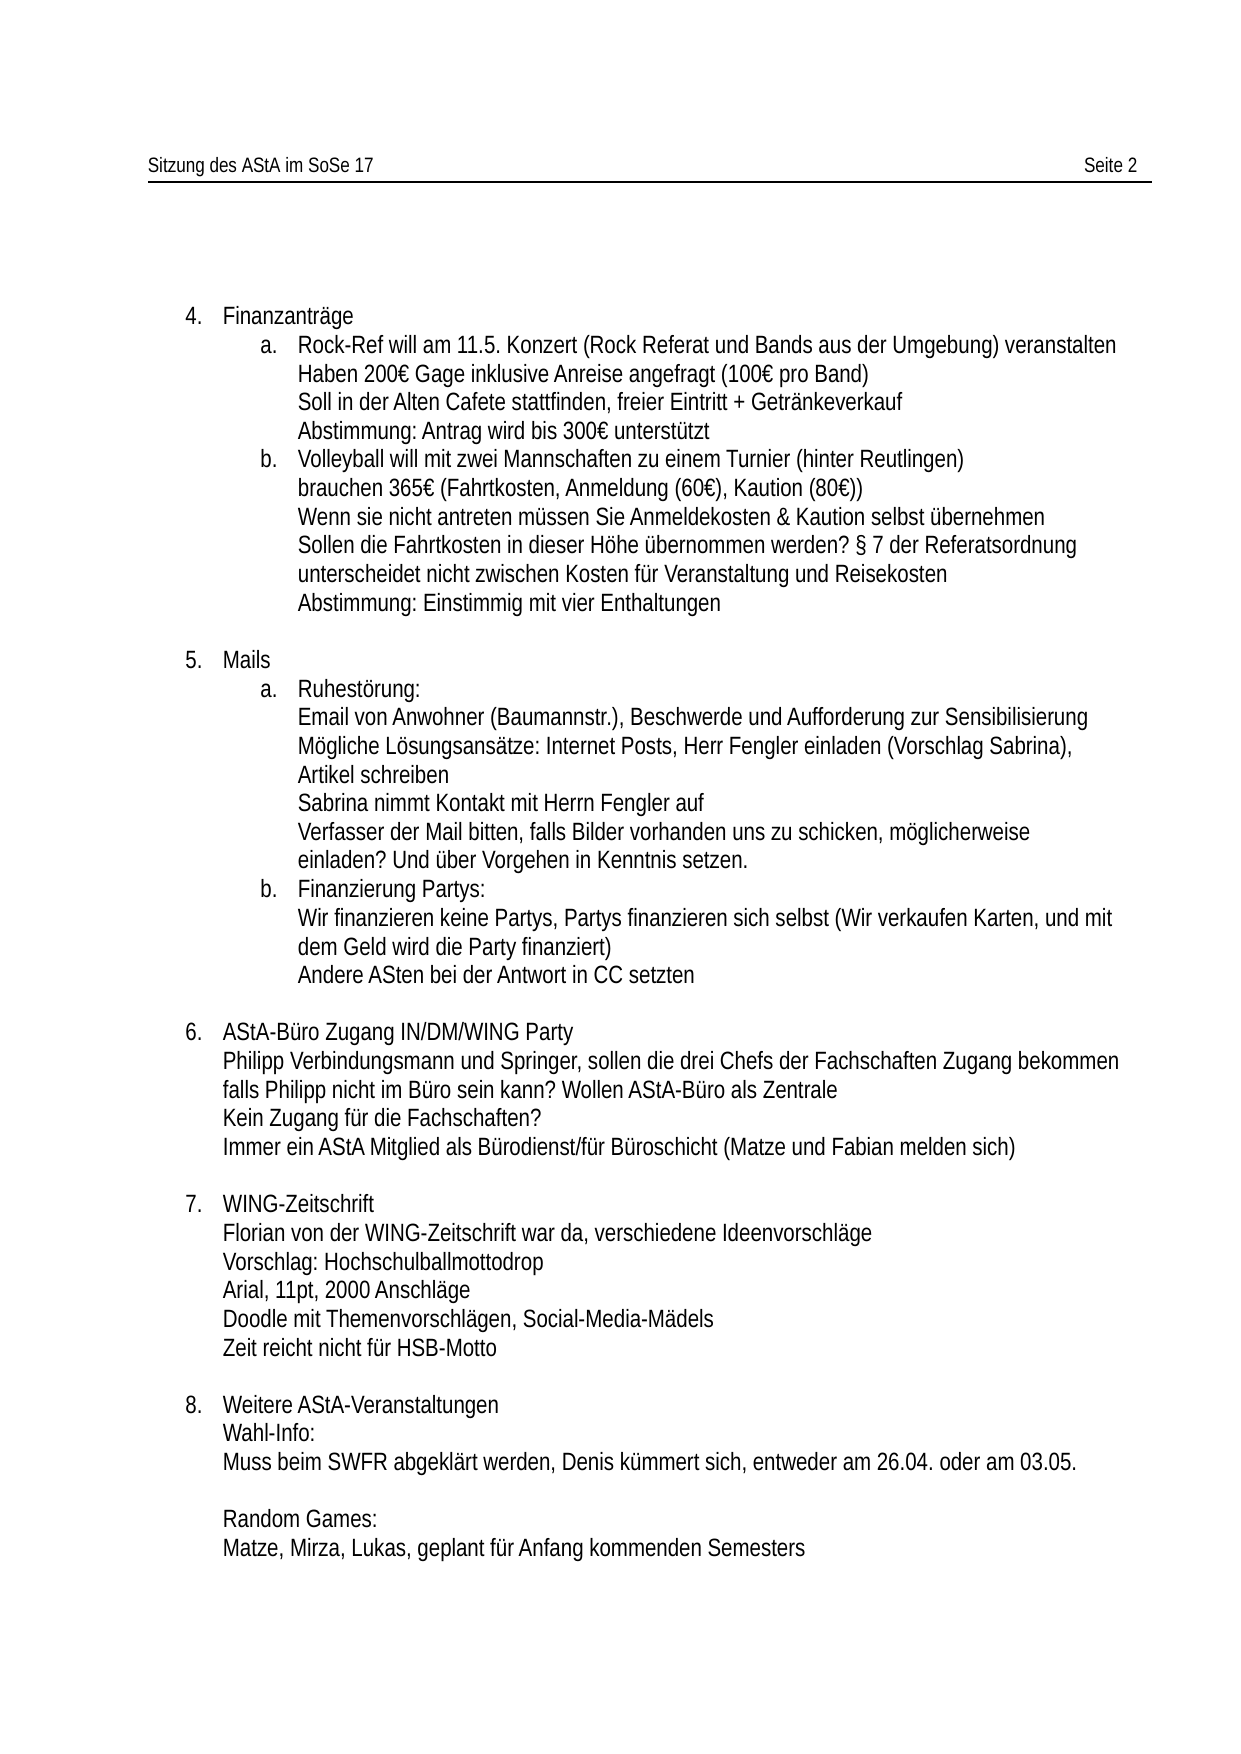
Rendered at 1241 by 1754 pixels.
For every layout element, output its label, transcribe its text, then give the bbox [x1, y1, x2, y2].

list Florian von der WING-Zeitschrift war da, verschiedene Ideenvorschläge [223, 1218, 1122, 1247]
list Andere ASten bei der Antwort in CC setzten [223, 960, 1122, 989]
list Wir finanzieren keine Partys, Partys finanzieren sich selbst (Wir verkaufen Karten, und mit dem Geld wird die Party finanziert) [298, 903, 1122, 960]
list Arial, 11pt, 2000 Anschläge [223, 1275, 1122, 1304]
list Finanzanträge [185, 301, 1122, 330]
list Vorschlag: Hochschulballmottodrop [223, 1247, 1122, 1275]
list Ruhestörung: [260, 674, 1122, 702]
list Weitere AStA-Veranstaltungen [185, 1390, 1122, 1418]
list Verfasser der Mail bitten, falls Bilder vorhanden uns zu schicken, möglicherweise einladen? Und über Vorgehen in Kenntnis setzen. [298, 817, 1122, 874]
list Immer ein AStA Mitglied als Bürodienst/für Büroschicht (Matze und Fabian melden sich) [223, 1132, 1122, 1161]
list Sabrina nimmt Kontakt mit Herrn Fengler auf [223, 788, 1122, 817]
list Matze, Mirza, Lukas, geplant für Anfang kommenden Semesters [223, 1533, 1122, 1562]
list Volleyball will mit zwei Mannschaften zu einem Turnier (hinter Reutlingen) [260, 444, 1122, 473]
list Doodle mit Themenvorschlägen, Social-Media-Mädels [223, 1304, 1122, 1332]
list Rock-Ref will am 11.5. Konzert (Rock Referat und Bands aus der Umgebung) veranstalten [260, 330, 1122, 358]
list Soll in der Alten Cafete stattfinden, freier Eintritt + Getränkeverkauf [298, 387, 1122, 416]
list Abstimmung: Antrag wird bis 300€ unterstützt [298, 416, 1122, 444]
list Email von Anwohner (Baumannstr.), Beschwerde und Aufforderung zur Sensibilisierung [223, 702, 1122, 731]
list Sollen die Fahrtkosten in dieser Höhe übernommen werden? § 7 der Referatsordnung unterscheidet nicht zwischen Kosten für Veranstaltung und Reisekosten [298, 530, 1122, 588]
list WING-Zeitschrift [185, 1189, 1122, 1218]
list Muss beim SWFR abgeklärt werden, Denis kümmert sich, entweder am 26.04. oder am 03.05. [223, 1447, 1122, 1476]
list Finanzierung Partys: [260, 874, 1122, 903]
list Wenn sie nicht antreten müssen Sie Anmeldekosten & Kaution selbst übernehmen [223, 502, 1122, 530]
list Mögliche Lösungsansätze: Internet Posts, Herr Fengler einladen (Vorschlag Sabrina), Artikel schreiben [298, 731, 1122, 788]
list Zeit reicht nicht für HSB-Motto [223, 1332, 1122, 1361]
list Kein Zugang für die Fachschaften? [223, 1103, 1122, 1132]
list Philipp Verbindungsmann und Springer, sollen die drei Chefs der Fachschaften Zugang bekommen falls Philipp nicht im Büro sein kann? Wollen AStA-Büro als Zentrale [223, 1046, 1122, 1103]
list AStA-Büro Zugang IN/DM/WING Party [185, 1017, 1122, 1046]
list brauchen 365€ (Fahrtkosten, Anmeldung (60€), Kaution (80€)) [298, 473, 1122, 502]
list Abstimmung: Einstimmig mit vier Enthaltungen [223, 588, 1122, 616]
list Haben 200€ Gage inklusive Anreise angefragt (100€ pro Band) [298, 358, 1122, 387]
list Wahl-Info: [223, 1418, 1122, 1447]
list Mails [185, 645, 1122, 674]
list Random Games: [223, 1504, 1122, 1533]
